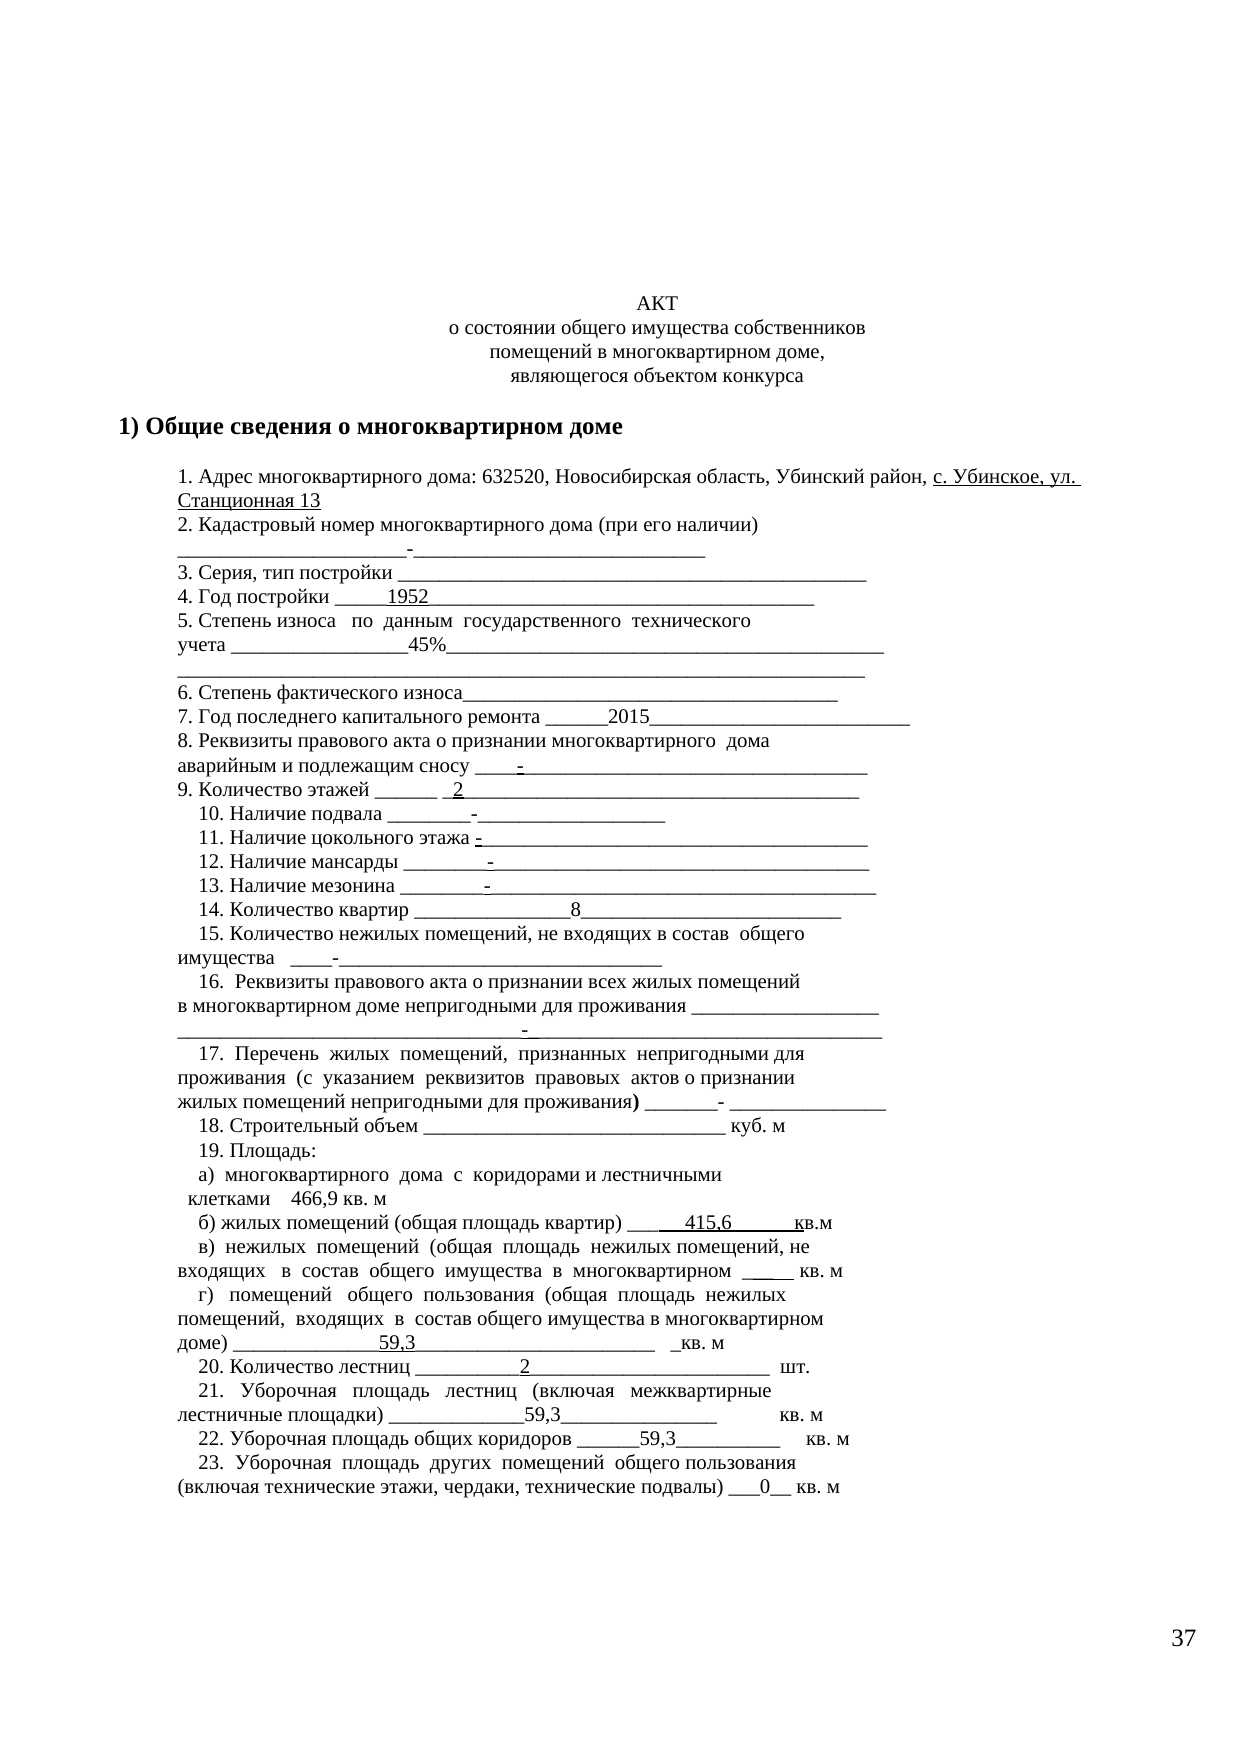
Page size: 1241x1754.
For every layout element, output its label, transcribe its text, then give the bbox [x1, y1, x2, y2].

text 18. Строительный объем _____________________________ куб. м [177, 1113, 1196, 1137]
text 19. Площадь: [177, 1137, 1196, 1162]
text о состоянии общего имущества собственников [118, 315, 1196, 339]
text 8. Реквизиты правового акта о признании многоквартирного дома [177, 728, 1196, 752]
text __________________________________________________________________ [177, 656, 1196, 680]
text г) помещений общего пользования (общая площадь нежилых [177, 1282, 1196, 1306]
text являющегося объектом конкурса [118, 363, 1196, 387]
text 23. Уборочная площадь других помещений общего пользования [177, 1450, 1196, 1474]
text 16. Реквизиты правового акта о признании всех жилых помещений [177, 969, 1196, 993]
text 3. Серия, тип постройки _____________________________________________ [177, 560, 1196, 584]
text 12. Наличие мансарды ________-____________________________________ [177, 849, 1196, 873]
text 15. Количество нежилых помещений, не входящих в состав общего [177, 921, 1196, 945]
text имущества ____-_______________________________ [177, 945, 1196, 969]
text 5. Степень износа по данным государственного технического [177, 608, 1196, 632]
text 13. Наличие мезонина ________-_____________________________________ [177, 873, 1196, 897]
text в) нежилых помещений (общая площадь нежилых помещений, не [177, 1234, 1196, 1258]
text помещений, входящих в состав общего имущества в многоквартирном [177, 1306, 1196, 1330]
text 20. Количество лестниц __________2_______________________ шт. [177, 1354, 1196, 1378]
text аварийным и подлежащим сносу ____-_________________________________ [177, 752, 1196, 777]
text 7. Год последнего капитального ремонта ______2015_________________________ [177, 704, 1196, 728]
text входящих в состав общего имущества в многоквартирном ___ кв. м [177, 1258, 1196, 1282]
text а) многоквартирного дома с коридорами и лестничными [177, 1162, 1196, 1186]
text б) жилых помещений (общая площадь квартир) ___ 415,6 кв.м [177, 1210, 1196, 1234]
text 1. Адрес многоквартирного дома: 632520, Новосибирская область, Убинский район, с. Убинское, ул. Станционная 13 [177, 464, 1196, 512]
text АКТ [118, 291, 1196, 315]
text клетками 466,9 кв. м [177, 1186, 1196, 1210]
text ______________________-____________________________ [177, 536, 1196, 560]
text 21. Уборочная площадь лестниц (включая межквартирные [177, 1378, 1196, 1402]
text 10. Наличие подвала ________-__________________ [177, 801, 1196, 825]
text _________________________________-__________________________________ [177, 1017, 1196, 1041]
text 17. Перечень жилых помещений, признанных непригодными для [177, 1041, 1196, 1065]
text доме) ______________59,3_______________________ _кв. м [177, 1330, 1196, 1354]
text учета _________________45%__________________________________________ [177, 632, 1196, 656]
text в многоквартирном доме непригодными для проживания __________________ [177, 993, 1196, 1017]
text 6. Степень фактического износа____________________________________ [177, 680, 1196, 704]
text жилых помещений непригодными для проживания) _______- _______________ [177, 1089, 1196, 1113]
text 14. Количество квартир _______________8_________________________ [177, 897, 1196, 921]
text 11. Наличие цокольного этажа -_____________________________________ [177, 825, 1196, 849]
text помещений в многоквартирном доме, [118, 339, 1196, 363]
text 4. Год постройки _____1952_____________________________________ [177, 584, 1196, 608]
text проживания (с указанием реквизитов правовых актов о признании [177, 1065, 1196, 1089]
text лестничные площадки) _____________59,3_______________ кв. м [177, 1402, 1196, 1426]
text 9. Количество этажей ______ _2______________________________________ [177, 777, 1196, 801]
text 1) Общие сведения о многоквартирном доме [118, 411, 1196, 440]
text 2. Кадастровый номер многоквартирного дома (при его наличии) [177, 512, 1196, 536]
text 22. Уборочная площадь общих коридоров ______59,3__________ кв. м [177, 1426, 1196, 1450]
text (включая технические этажи, чердаки, технические подвалы) ___0__ кв. м [177, 1474, 1196, 1498]
